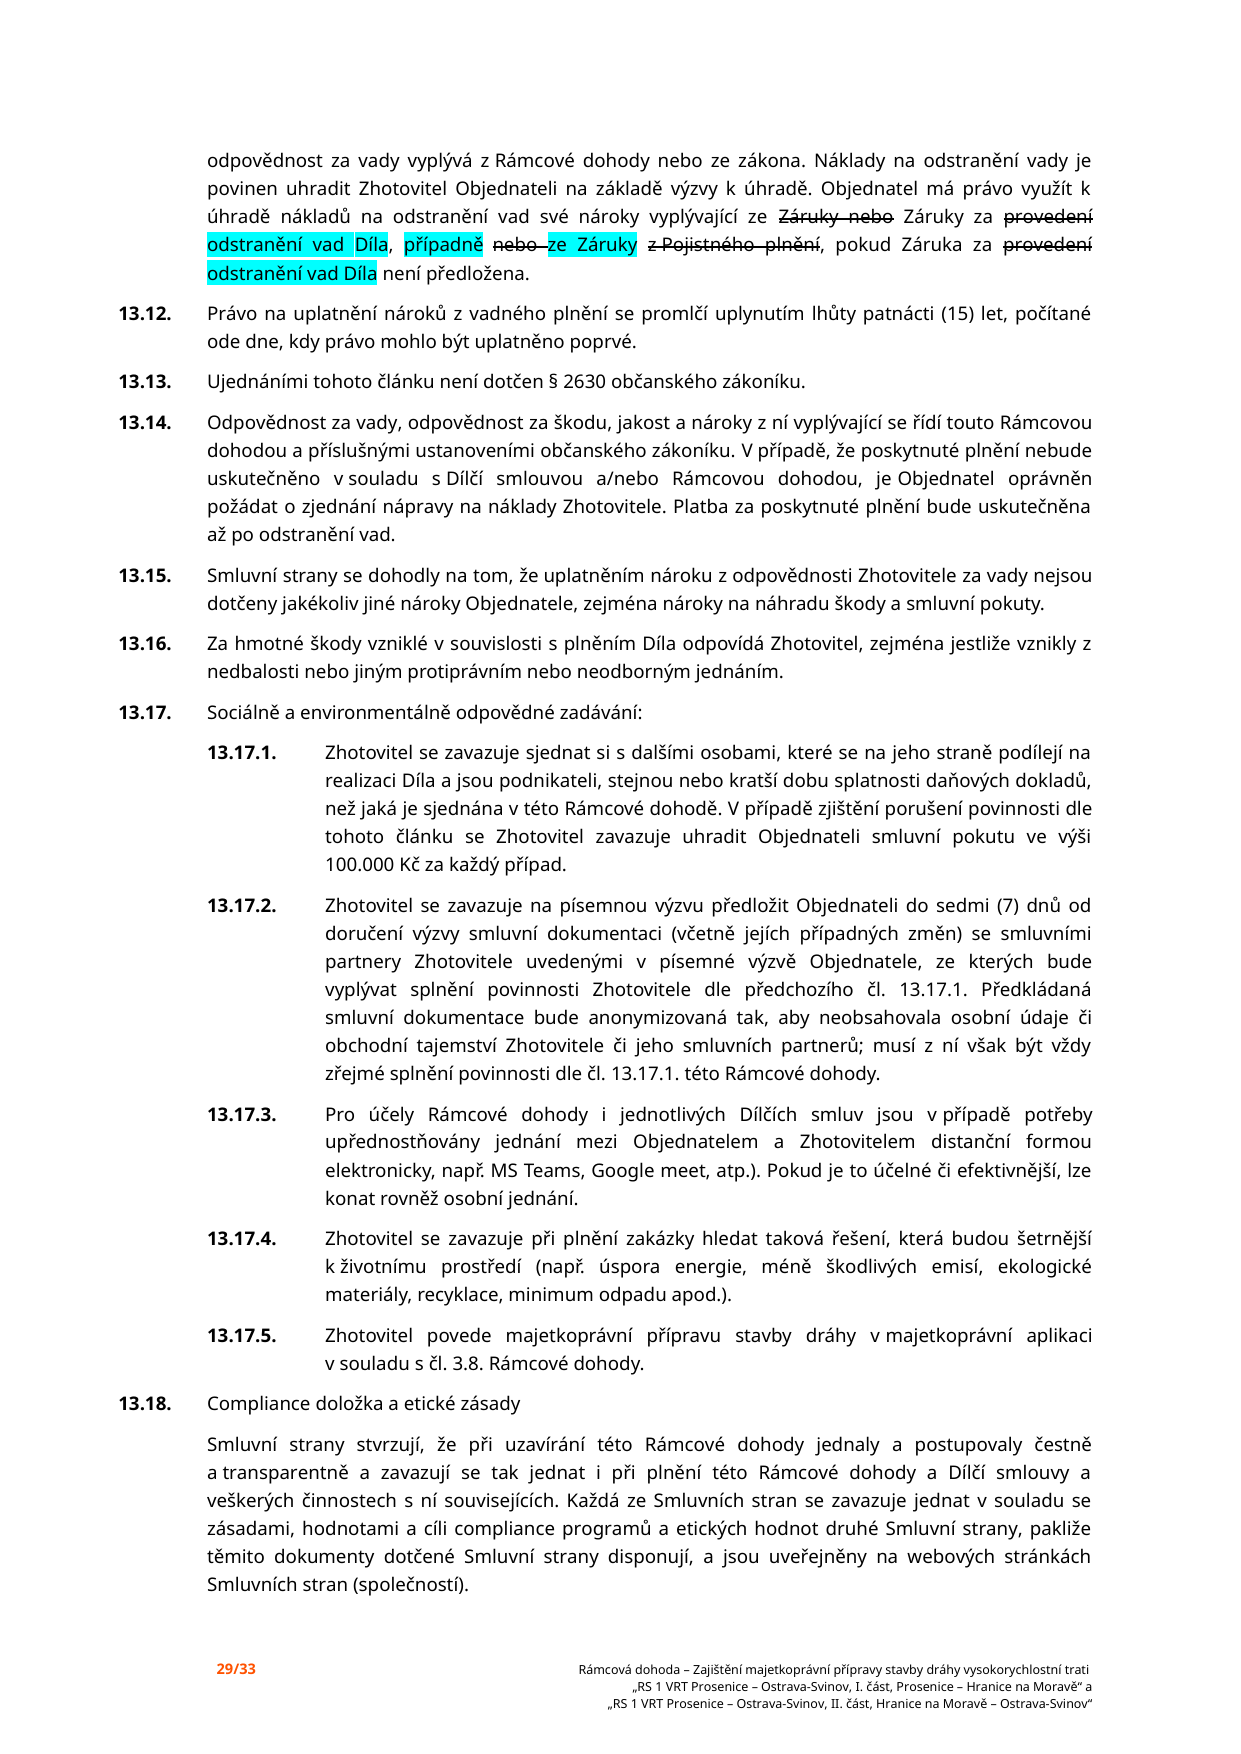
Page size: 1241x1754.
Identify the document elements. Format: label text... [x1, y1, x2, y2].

subtitle Zhotovitel se zavazuje při plnění zakázky hledat taková řešení, která budou šetrnější k životnímu prostředí (např. úspora energie, méně škodlivých emisí, ekologické materiály, recyklace, minimum odpadu apod.). [207, 1225, 1092, 1307]
subtitle Za hmotné škody vzniklé v souvislosti s plněním Díla odpovídá Zhotovitel, zejména jestliže vznikly z nedbalosti nebo jiným protiprávním nebo neodborným jednáním. [118, 631, 1092, 684]
subtitle Compliance doložka a etické zásady [118, 1391, 1092, 1416]
subtitle Sociálně a environmentálně odpovědné zadávání: [118, 699, 1092, 724]
list Smluvní strany stvrzují, že při uzavírání této Rámcové dohody jednaly a postupovaly čestně a transparentně a zavazují se tak jednat i při plnění této Rámcové dohody a Dílčí smlouvy a veškerých činnostech s ní souvisejících. Každá ze Smluvních stran se zavazuje jednat v souladu se zásadami, hodnotami a cíli compliance programů a etických hodnot druhé Smluvní strany, pakliže těmito dokumenty dotčené Smluvní strany disponují, a jsou uveřejněny na webových stránkách Smluvních stran (společností). [207, 1431, 1092, 1597]
list Ujednáními tohoto článku není dotčen § 2630 občanského zákoníku. [118, 369, 1092, 394]
list Odpovědnost za vady, odpovědnost za škodu, jakost a nároky z ní vyplývající se řídí touto Rámcovou dohodou a příslušnými ustanoveními občanského zákoníku. V případě, že poskytnuté plnění nebude uskutečněno v souladu s Dílčí smlouvou a/nebo Rámcovou dohodou, je Objednatel oprávněn požádat o zjednání nápravy na náklady Zhotovitele. Platba za poskytnuté plnění bude uskutečněna až po odstranění vad. [118, 409, 1092, 547]
subtitle Smluvní strany se dohodly na tom, že uplatněním nároku z odpovědnosti Zhotovitele za vady nejsou dotčeny jakékoliv jiné nároky Objednatele, zejména nároky na náhradu škody a smluvní pokuty. [118, 562, 1092, 616]
subtitle Zhotovitel se zavazuje sjednat si s dalšími osobami, které se na jeho straně podílejí na realizaci Díla a jsou podnikateli, stejnou nebo kratší dobu splatnosti daňových dokladů, než jaká je sjednána v této Rámcové dohodě. V případě zjištění porušení povinnosti dle tohoto článku se Zhotovitel zavazuje uhradit Objednateli smluvní pokutu ve výši 100.000 Kč za každý případ. [207, 739, 1092, 877]
subtitle Zhotovitel se zavazuje na písemnou výzvu předložit Objednateli do sedmi (7) dnů od doručení výzvy smluvní dokumentaci (včetně jejích případných změn) se smluvními partnery Zhotovitele uvedenými v písemné výzvě Objednatele, ze kterých bude vyplývat splnění povinnosti Zhotovitele dle předchozího čl. 13.17.1. Předkládaná smluvní dokumentace bude anonymizovaná tak, aby neobsahovala osobní údaje či obchodní tajemství Zhotovitele či jeho smluvních partnerů; musí z ní však být vždy zřejmé splnění povinnosti dle čl. 13.17.1. této Rámcové dohody. [207, 892, 1092, 1086]
list Právo na uplatnění nároků z vadného plnění se promlčí uplynutím lhůty patnácti (15) let, počítané ode dne, kdy právo mohlo být uplatněno poprvé. [118, 300, 1092, 354]
subtitle Pro účely Rámcové dohody i jednotlivých Dílčích smluv jsou v případě potřeby upřednostňovány jednání mezi Objednatelem a Zhotovitelem distanční formou elektronicky, např. MS Teams, Google meet, atp.). Pokud je to účelné či efektivnější, lze konat rovněž osobní jednání. [207, 1101, 1092, 1210]
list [118, 148, 1092, 285]
subtitle Zhotovitel povede majetkoprávní přípravu stavby dráhy v majetkoprávní aplikaci v souladu s čl. 3.8. Rámcové dohody. [207, 1322, 1092, 1376]
